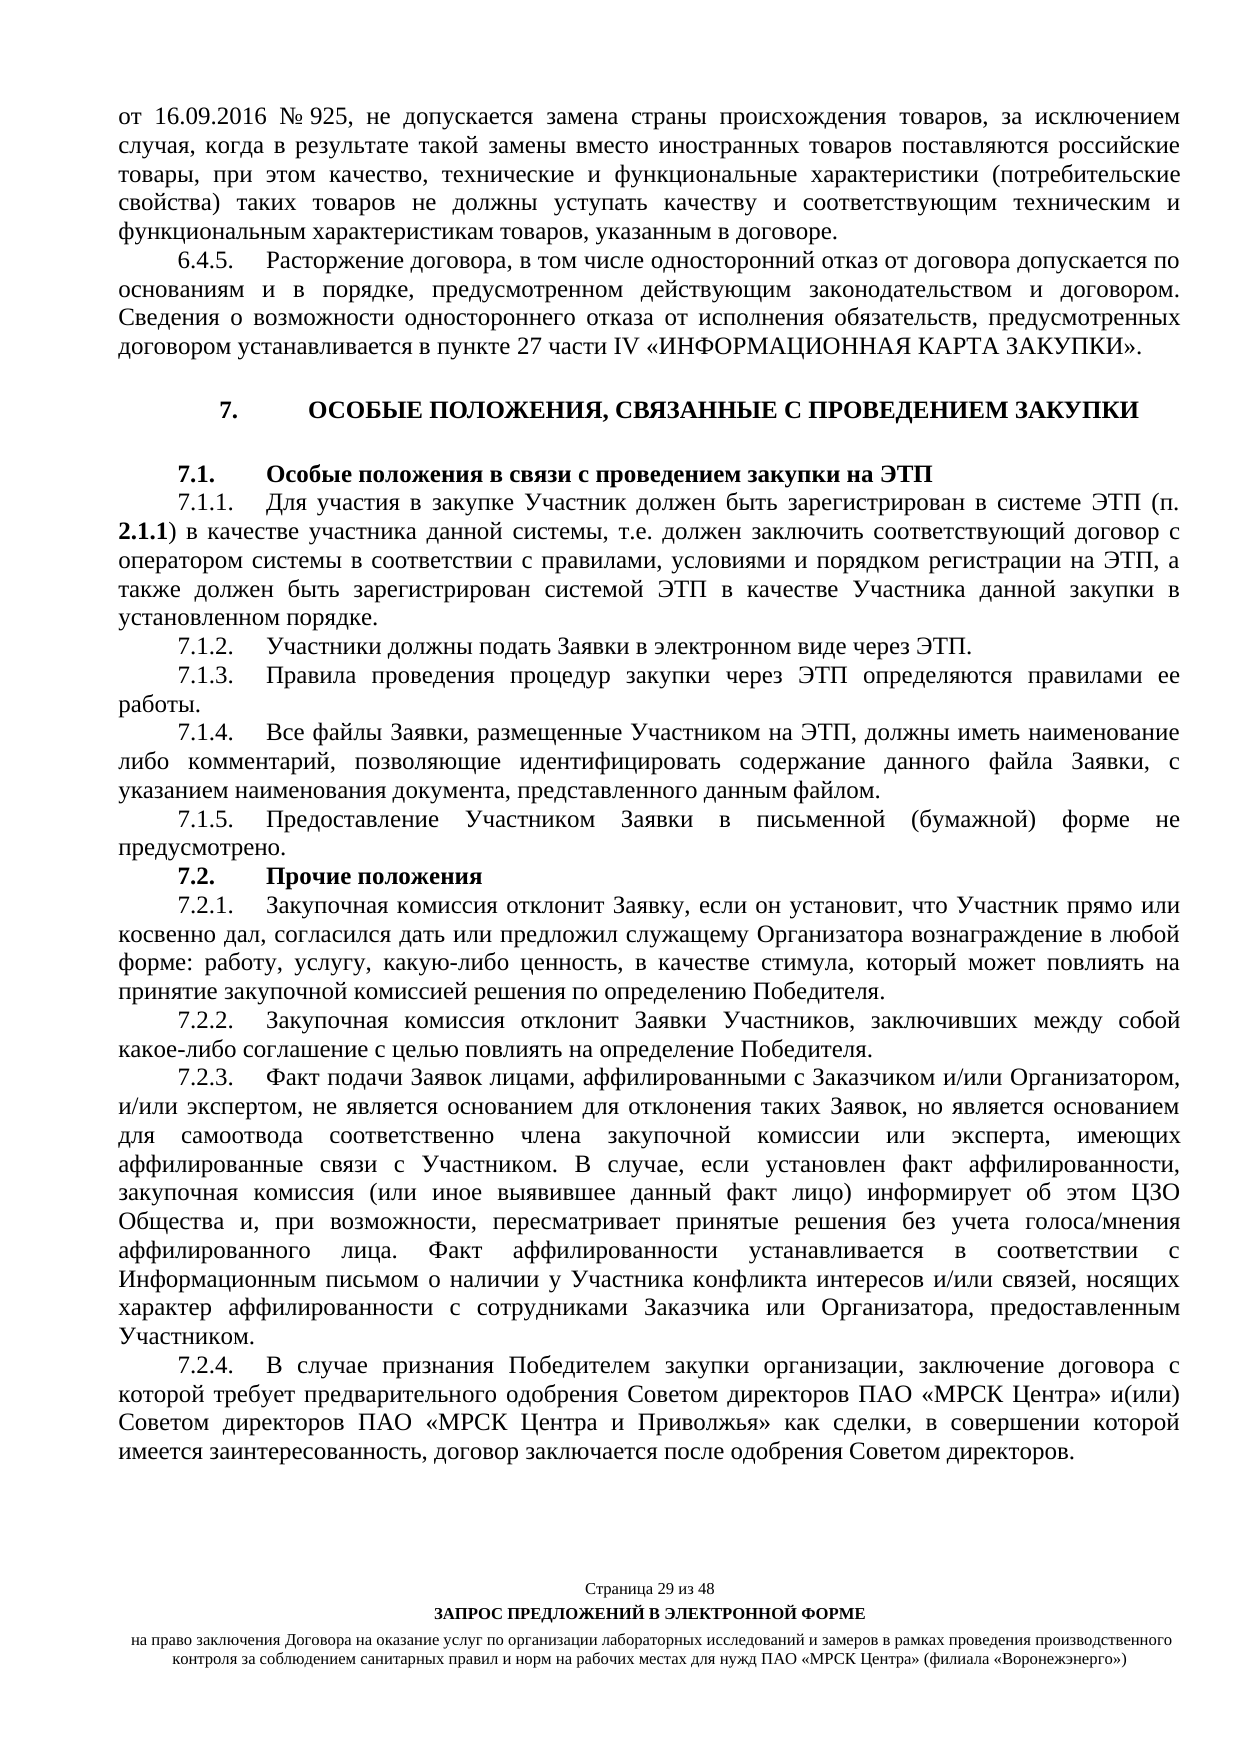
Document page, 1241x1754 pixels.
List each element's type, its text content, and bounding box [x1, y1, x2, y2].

subtitle Предоставление Участником Заявки в письменной (бумажной) форме не предусмотрено. [118, 804, 1181, 861]
subtitle Все файлы Заявки, размещенные Участником на ЭТП, должны иметь наименование либо комментарий, позволяющие идентифицировать содержание данного файла Заявки, с указанием наименования документа, представленного данным файлом. [118, 717, 1181, 804]
subtitle Участники должны подать Заявки в электронном виде через ЭТП. [118, 631, 1181, 660]
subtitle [118, 101, 1181, 245]
subtitle Закупочная комиссия отклонит Заявку, если он установит, что Участник прямо или косвенно дал, согласился дать или предложил служащему Организатора вознаграждение в любой форме: работу, услугу, какую-либо ценность, в качестве стимула, который может повлиять на принятие закупочной комиссией решения по определению Победителя. [118, 890, 1181, 1005]
subtitle ОСОБЫЕ ПОЛОЖЕНИЯ, СВЯЗАННЫЕ С ПРОВЕДЕНИЕМ ЗАКУПКИ [118, 395, 1181, 424]
subtitle Закупочная комиссия отклонит Заявки Участников, заключивших между собой какое-либо соглашение с целью повлиять на определение Победителя. [118, 1005, 1181, 1062]
subtitle Особые положения в связи с проведением закупки на ЭТП [118, 459, 1181, 487]
subtitle В случае признания Победителем закупки организации, заключение договора с которой требует предварительного одобрения Советом директоров ПАО «МРСК Центра» и(или) Советом директоров ПАО «МРСК Центра и Приволжья» как сделки, в совершении которой имеется заинтересованность, договор заключается после одобрения Советом директоров. [118, 1350, 1181, 1465]
subtitle Для участия в закупке Участник должен быть зарегистрирован в системе ЭТП (п. 2.1.1) в качестве участника данной системы, т.е. должен заключить соответствующий договор с оператором системы в соответствии с правилами, условиями и порядком регистрации на ЭТП, а также должен быть зарегистрирован системой ЭТП в качестве Участника данной закупки в установленном порядке. [118, 487, 1181, 631]
subtitle Расторжение договора, в том числе односторонний отказ от договора допускается по основаниям и в порядке, предусмотренном действующим законодательством и договором. Сведения о возможности одностороннего отказа от исполнения обязательств, предусмотренных договором устанавливается в пункте 27 части IV «ИНФОРМАЦИОННАЯ КАРТА ЗАКУПКИ». [118, 245, 1181, 360]
subtitle Прочие положения [118, 861, 1181, 890]
subtitle Правила проведения процедур закупки через ЭТП определяются правилами ее работы. [118, 660, 1181, 717]
subtitle Факт подачи Заявок лицами, аффилированными с Заказчиком и/или Организатором, и/или экспертом, не является основанием для отклонения таких Заявок, но является основанием для самоотвода соответственно члена закупочной комиссии или эксперта, имеющих аффилированные связи с Участником. В случае, если установлен факт аффилированности, закупочная комиссия (или иное выявившее данный факт лицо) информирует об этом ЦЗО Общества и, при возможности, пересматривает принятые решения без учета голоса/мнения аффилированного лица. Факт аффилированности устанавливается в соответствии с Информационным письмом о наличии у Участника конфликта интересов и/или связей, носящих характер аффилированности с сотрудниками Заказчика или Организатора, предоставленным Участником. [118, 1062, 1181, 1350]
